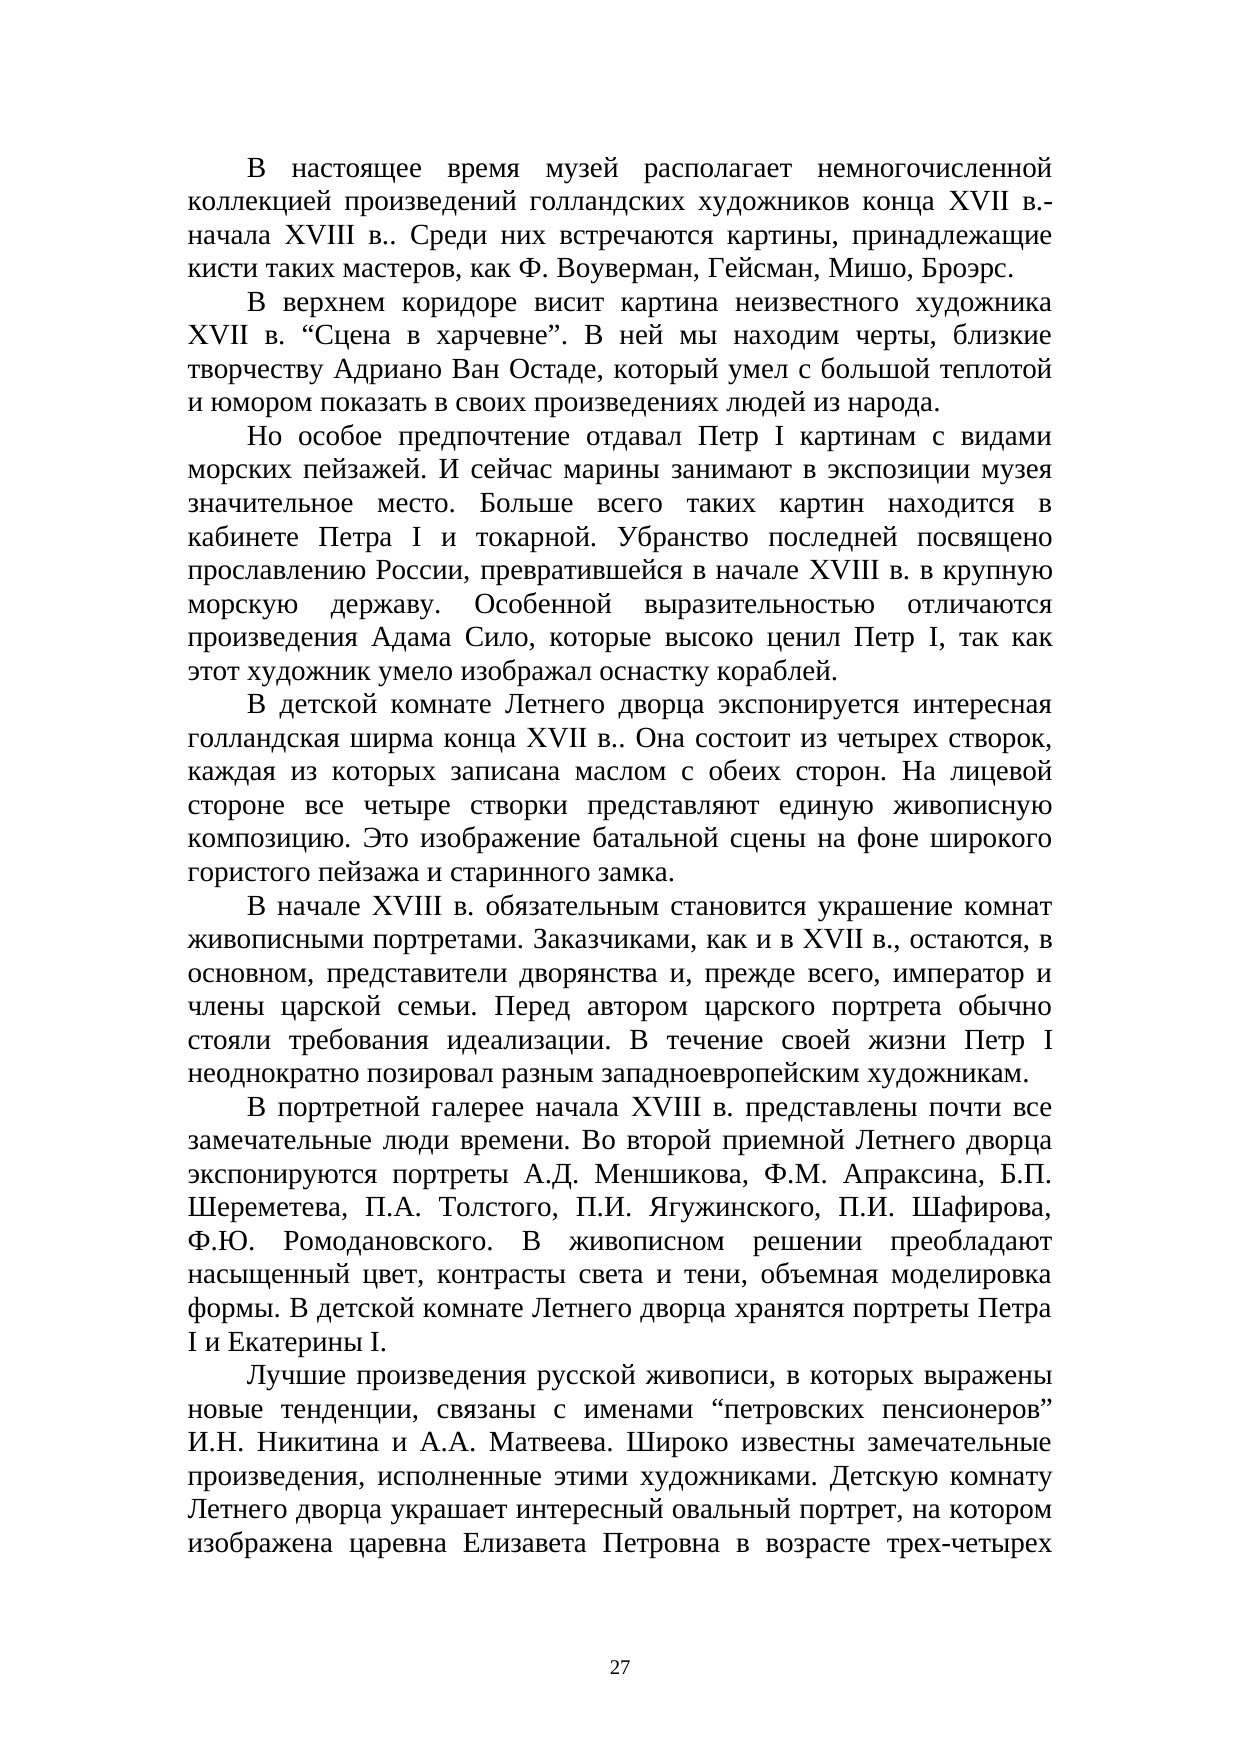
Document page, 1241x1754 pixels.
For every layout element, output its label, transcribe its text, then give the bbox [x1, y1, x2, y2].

text В верхнем коридоре висит картина неизвестного художника V в. “Сцена в харчевне”. В ней мы находим черты, близкие творчеству Адриано Ван Остаде, который умел с большой теплотой и юмором показать в своих произведениях людей из народа. [187, 284, 1053, 418]
text В настоящее время музей располагает немногочисленной коллекцией произведений голландских художников конца V в.- начала V в.. Среди них встречаются картины, принадлежащие кисти таких мастеров, как Ф. Воуверман, Гейсман, Мишо, Броэрс. [187, 150, 1053, 284]
text В начале V в. обязательным становится украшение комнат живописными портретами. Заказчиками, как и в V в., остаются, в основном, представители дворянства и, прежде всего, император и члены царской семьи. Перед автором царского портрета обычно стояли требования идеализации. В течение своей жизни Петр I неоднократно позировал разным западноевропейским художникам. [187, 888, 1053, 1089]
text В портретной галерее начала V в. представлены почти все замечательные люди времени. Во второй приемной Летнего дворца экспонируются портреты А.Д. Меншикова, Ф.М. Апраксина, Б.П. Шереметева, П.А. Толстого, П.И. Ягужинского, П.И. Шафирова, Ф.Ю. Ромодановского. В живописном решении преобладают насыщенный цвет, контрасты света и тени, объемная моделировка формы. В детской комнате Летнего дворца хранятся портреты Петра I и Екатерины I. [187, 1089, 1053, 1357]
text В детской комнате Летнего дворца экспонируется интересная голландская ширма конца V в.. Она состоит из четырех створок, каждая из которых записана маслом с обеих сторон. На лицевой стороне все четыре створки представляют единую живописную композицию. Это изображение батальной сцены на фоне широкого гористого пейзажа и старинного замка. [187, 687, 1053, 888]
text Но особое предпочтение отдавал Петр I картинам с видами морских пейзажей. И сейчас марины занимают в экспозиции музея значительное место. Больше всего таких картин находится в кабинете Петра I и токарной. Убранство последней посвящено прославлению России, превратившейся в начале V в. в крупную морскую державу. Особенной выразительностью отличаются произведения Адама Сило, которые высоко ценил Петр I, так как этот художник умело изображал оснастку кораблей. [187, 418, 1053, 687]
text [187, 1357, 1053, 1559]
